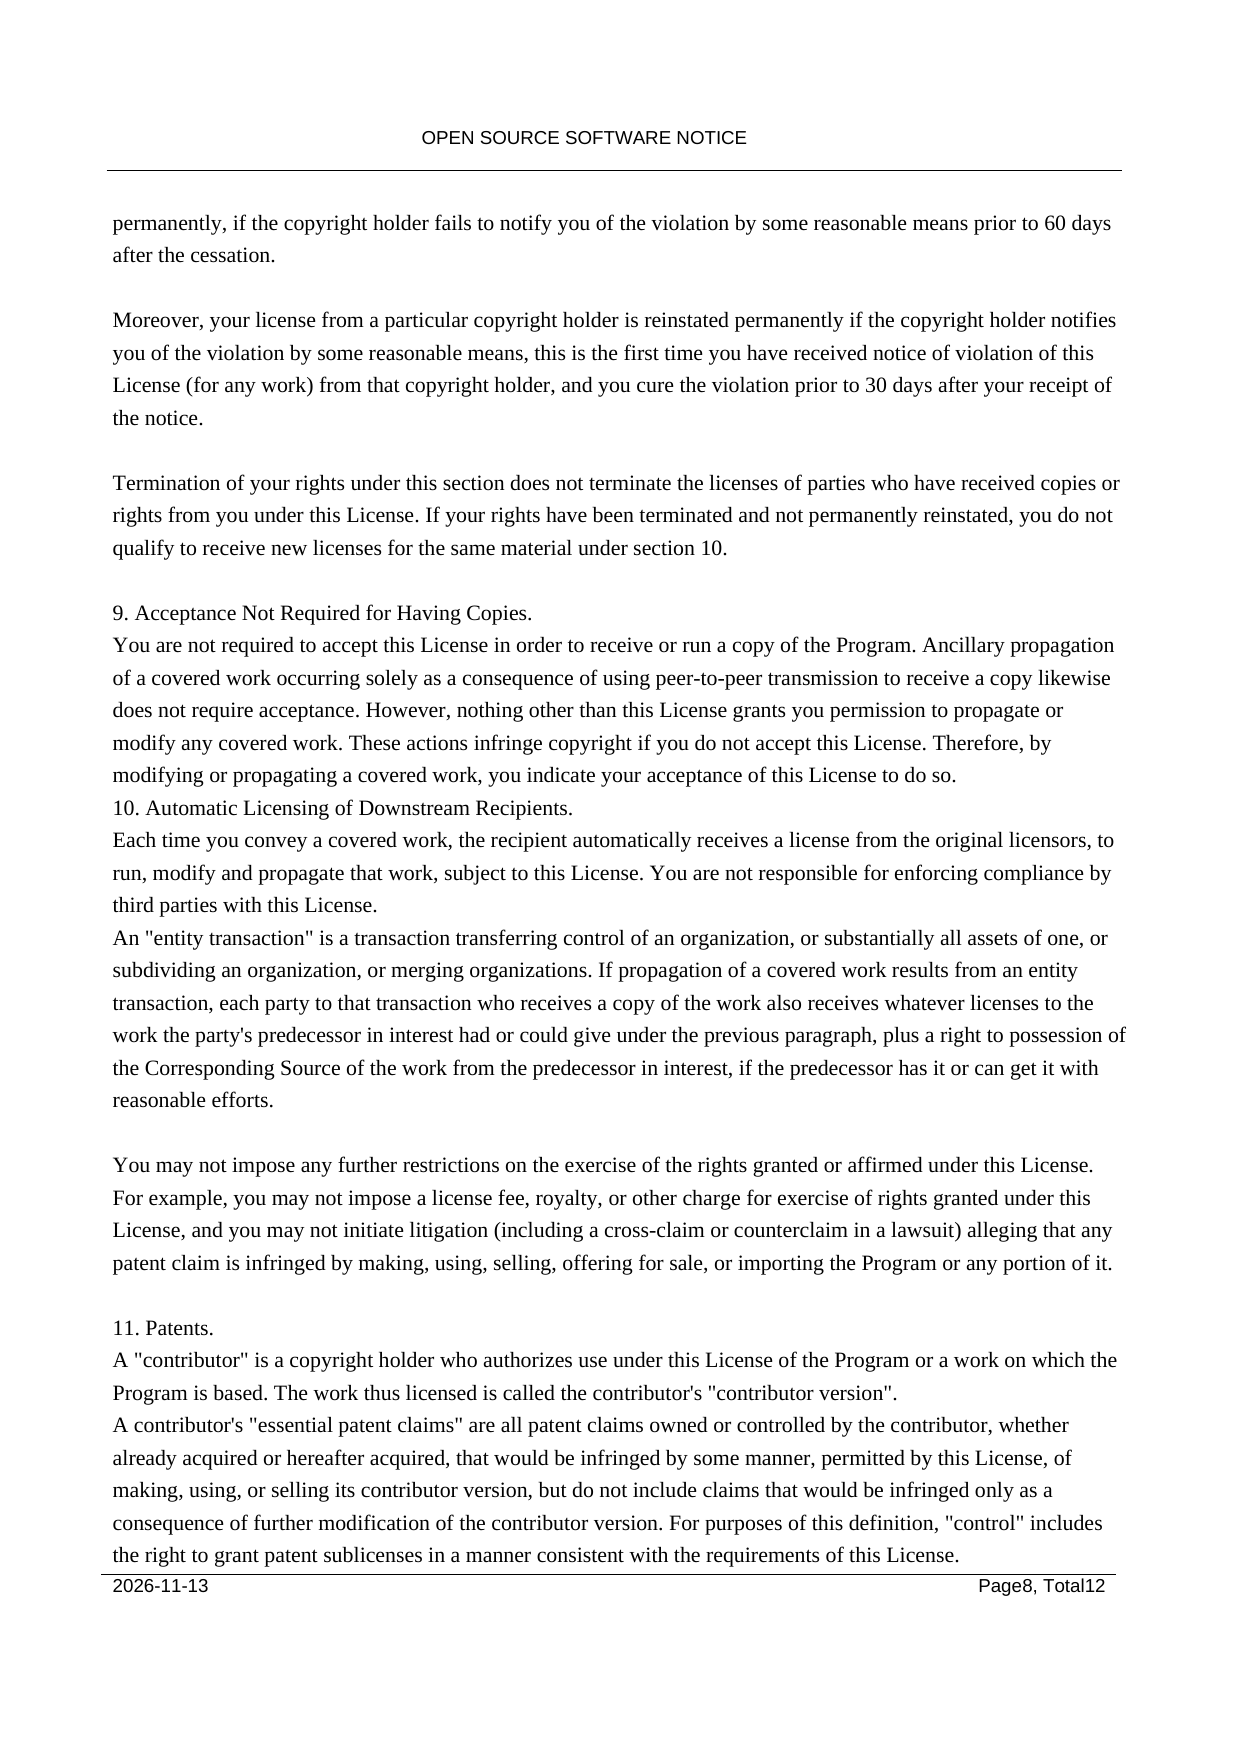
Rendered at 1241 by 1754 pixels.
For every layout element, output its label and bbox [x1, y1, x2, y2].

text [112, 206, 1128, 1571]
